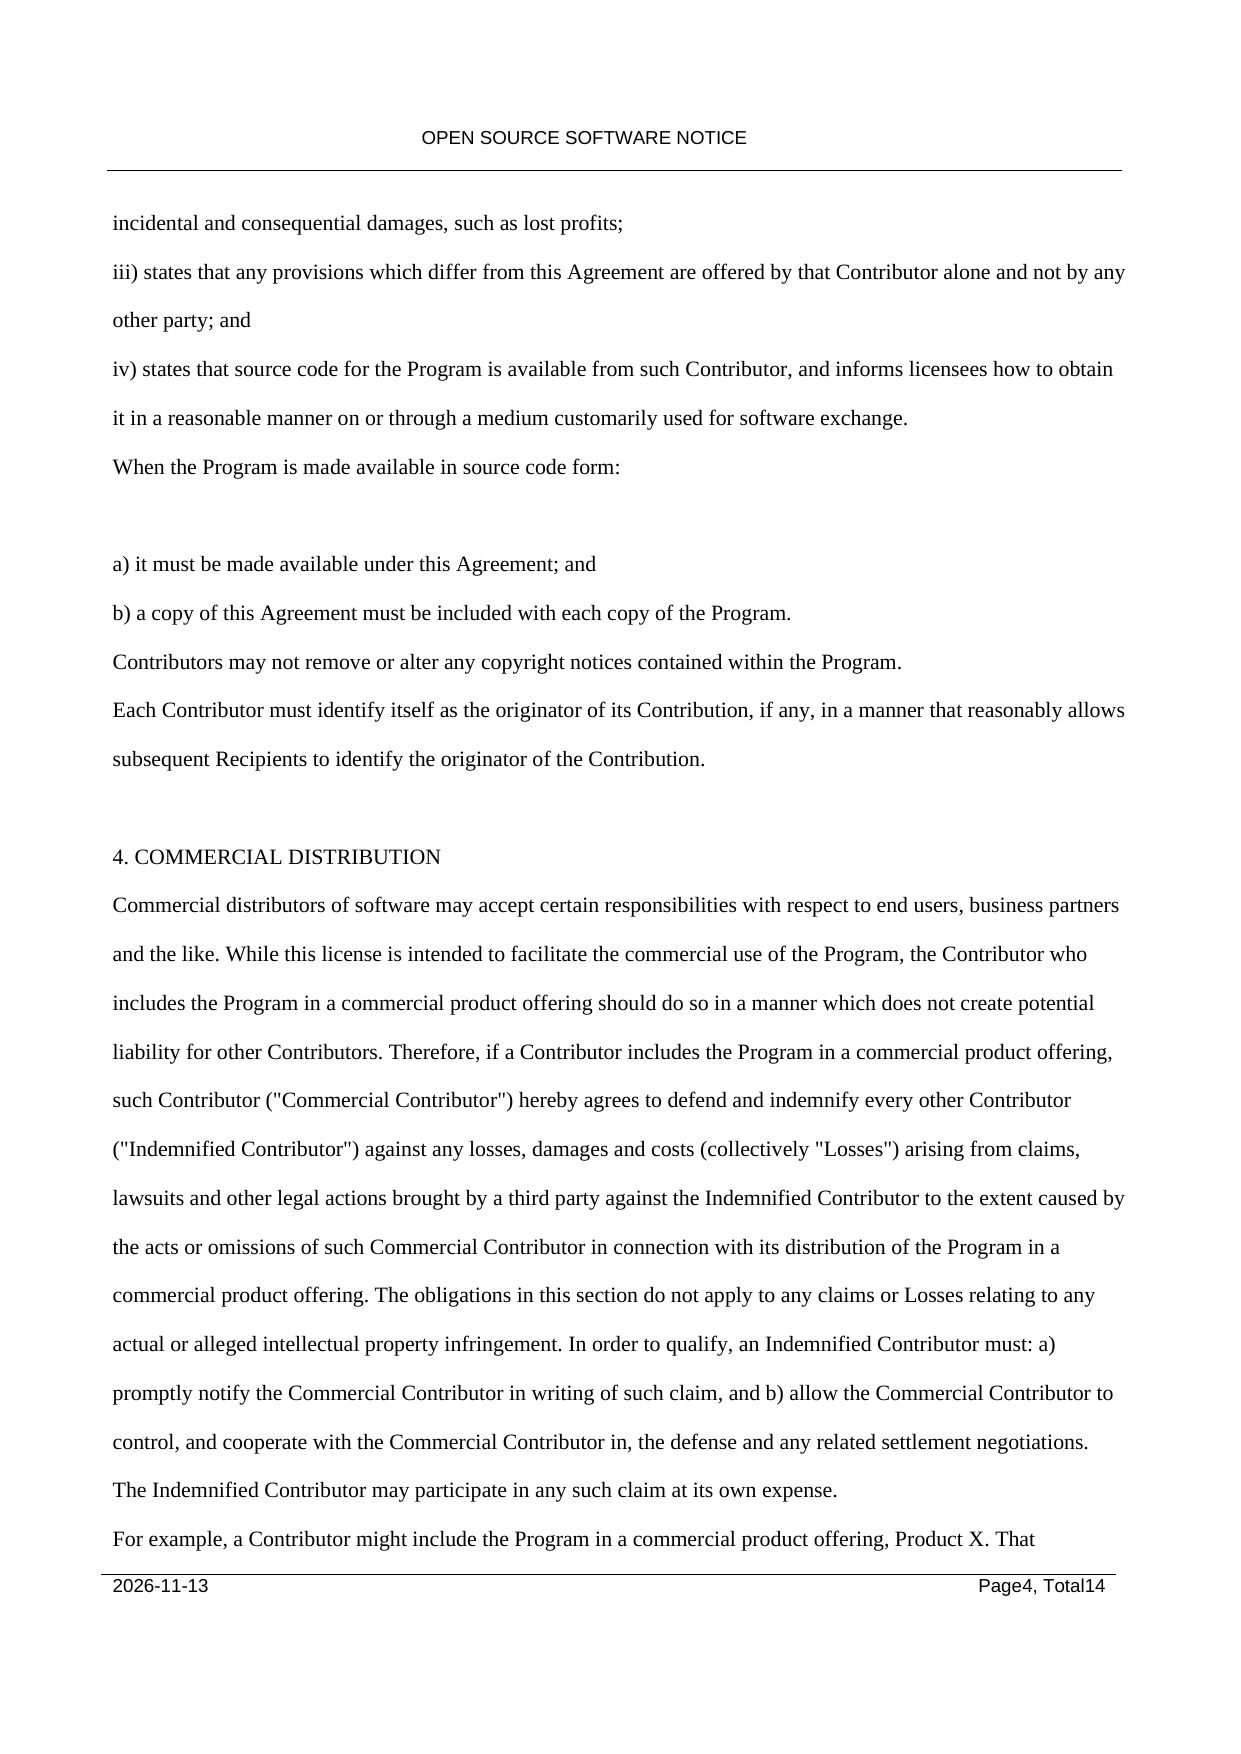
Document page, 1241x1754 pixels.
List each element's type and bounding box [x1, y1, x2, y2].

text [112, 206, 1128, 1555]
